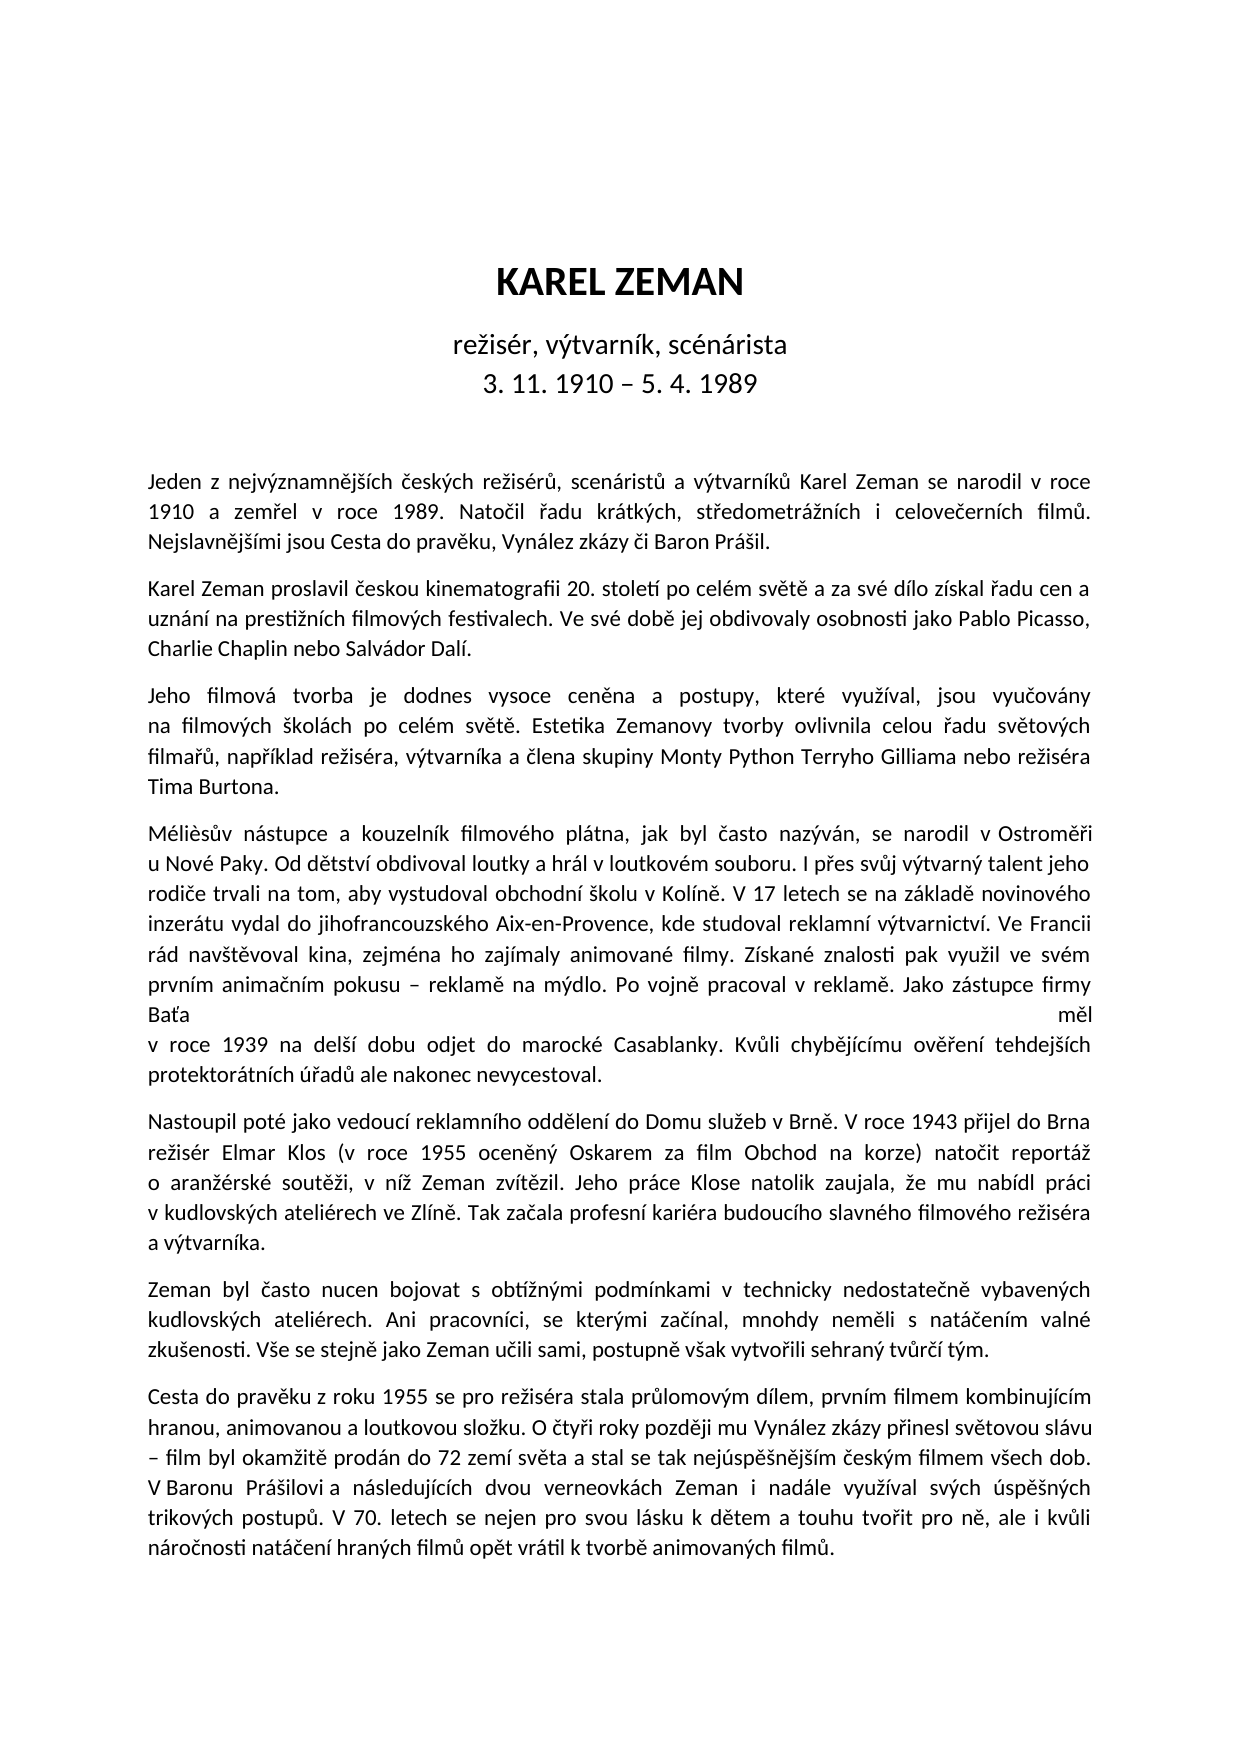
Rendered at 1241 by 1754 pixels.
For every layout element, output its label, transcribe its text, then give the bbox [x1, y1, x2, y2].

text Nastoupil poté jako vedoucí reklamního oddělení do Domu služeb v Brně. V roce 1943 přijel do Brna režisér Elmar Klos (v roce 1955 oceněný Oskarem za film Obchod na korze) natočit reportáž o aranžérské soutěži, v níž Zeman zvítězil. Jeho práce Klose natolik zaujala, že mu nabídl práci v kudlovských ateliérech ve Zlíně. Tak začala profesní kariéra budoucího slavného filmového režiséra a výtvarníka. [148, 1107, 1093, 1256]
text Jeho filmová tvorba je dodnes vysoce ceněna a postupy, které využíval, jsou vyučovány na filmových školách po celém světě. Estetika Zemanovy tvorby ovlivnila celou řadu světových filmařů, například režiséra, výtvarníka a člena skupiny Monty Python Terryho Gilliama nebo režiséra Tima Burtona. [148, 681, 1093, 800]
text Jeden z nejvýznamnějších českých režisérů, scenáristů a výtvarníků Karel Zeman se narodil v roce 1910 a zemřel v roce 1989. Natočil řadu krátkých, středometrážních i celovečerních filmů. Nejslavnějšími jsou Cesta do pravěku, Vynález zkázy či Baron Prášil. [148, 467, 1093, 555]
text Mélièsův nástupce a kouzelník filmového plátna, jak byl často nazýván, se narodil v Ostroměři u Nové Paky. Od dětství obdivoval loutky a hrál v loutkovém souboru. I přes svůj výtvarný talent jeho rodiče trvali na tom, aby vystudoval obchodní školu v Kolíně. V 17 letech se na základě novinového inzerátu vydal do jihofrancouzského Aix-en-Provence, kde studoval reklamní výtvarnictví. Ve Francii rád navštěvoval kina, zejména ho zajímaly animované filmy. Získané znalosti pak využil ve svém prvním animačním pokusu – reklamě na mýdlo. Po vojně pracoval v reklamě. Jako zástupce firmy Baťa měl v roce 1939 na delší dobu odjet do marocké Casablanky. Kvůli chybějícímu ověření tehdejších protektorátních úřadů ale nakonec nevycestoval. [148, 819, 1093, 1089]
text Cesta do pravěku z roku 1955 se pro režiséra stala průlomovým dílem, prvním filmem kombinujícím hranou, animovanou a loutkovou složku. O čtyři roky později mu Vynález zkázy přinesl světovou slávu – film byl okamžitě prodán do 72 zemí světa a stal se tak nejúspěšnějším českým filmem všech dob. V Baronu Prášilovi a následujících dvou verneovkách Zeman i nadále využíval svých úspěšných trikových postupů. V 70. letech se nejen pro svou lásku k dětem a touhu tvořit pro ně, ale i kvůli náročnosti natáčení hraných filmů opět vrátil k tvorbě animovaných filmů. [148, 1382, 1093, 1562]
text režisér, výtvarník, scénárista 3. 11. 1910 – 5. 4. 1989 [148, 326, 1093, 401]
text Zeman byl často nucen bojovat s obtížnými podmínkami v technicky nedostatečně vybavených kudlovských ateliérech. Ani pracovníci, se kterými začínal, mnohdy neměli s natáčením valné zkušenosti. Vše se stejně jako Zeman učili sami, postupně však vytvořili sehraný tvůrčí tým. [148, 1275, 1093, 1364]
text Karel Zeman proslavil českou kinematografii 20. století po celém světě a za své dílo získal řadu cen a uznání na prestižních filmových festivalech. Ve své době jej obdivovaly osobnosti jako Pablo Picasso, Charlie Chaplin nebo Salvádor Dalí. [148, 574, 1093, 663]
text KAREL ZEMAN [148, 255, 1093, 306]
